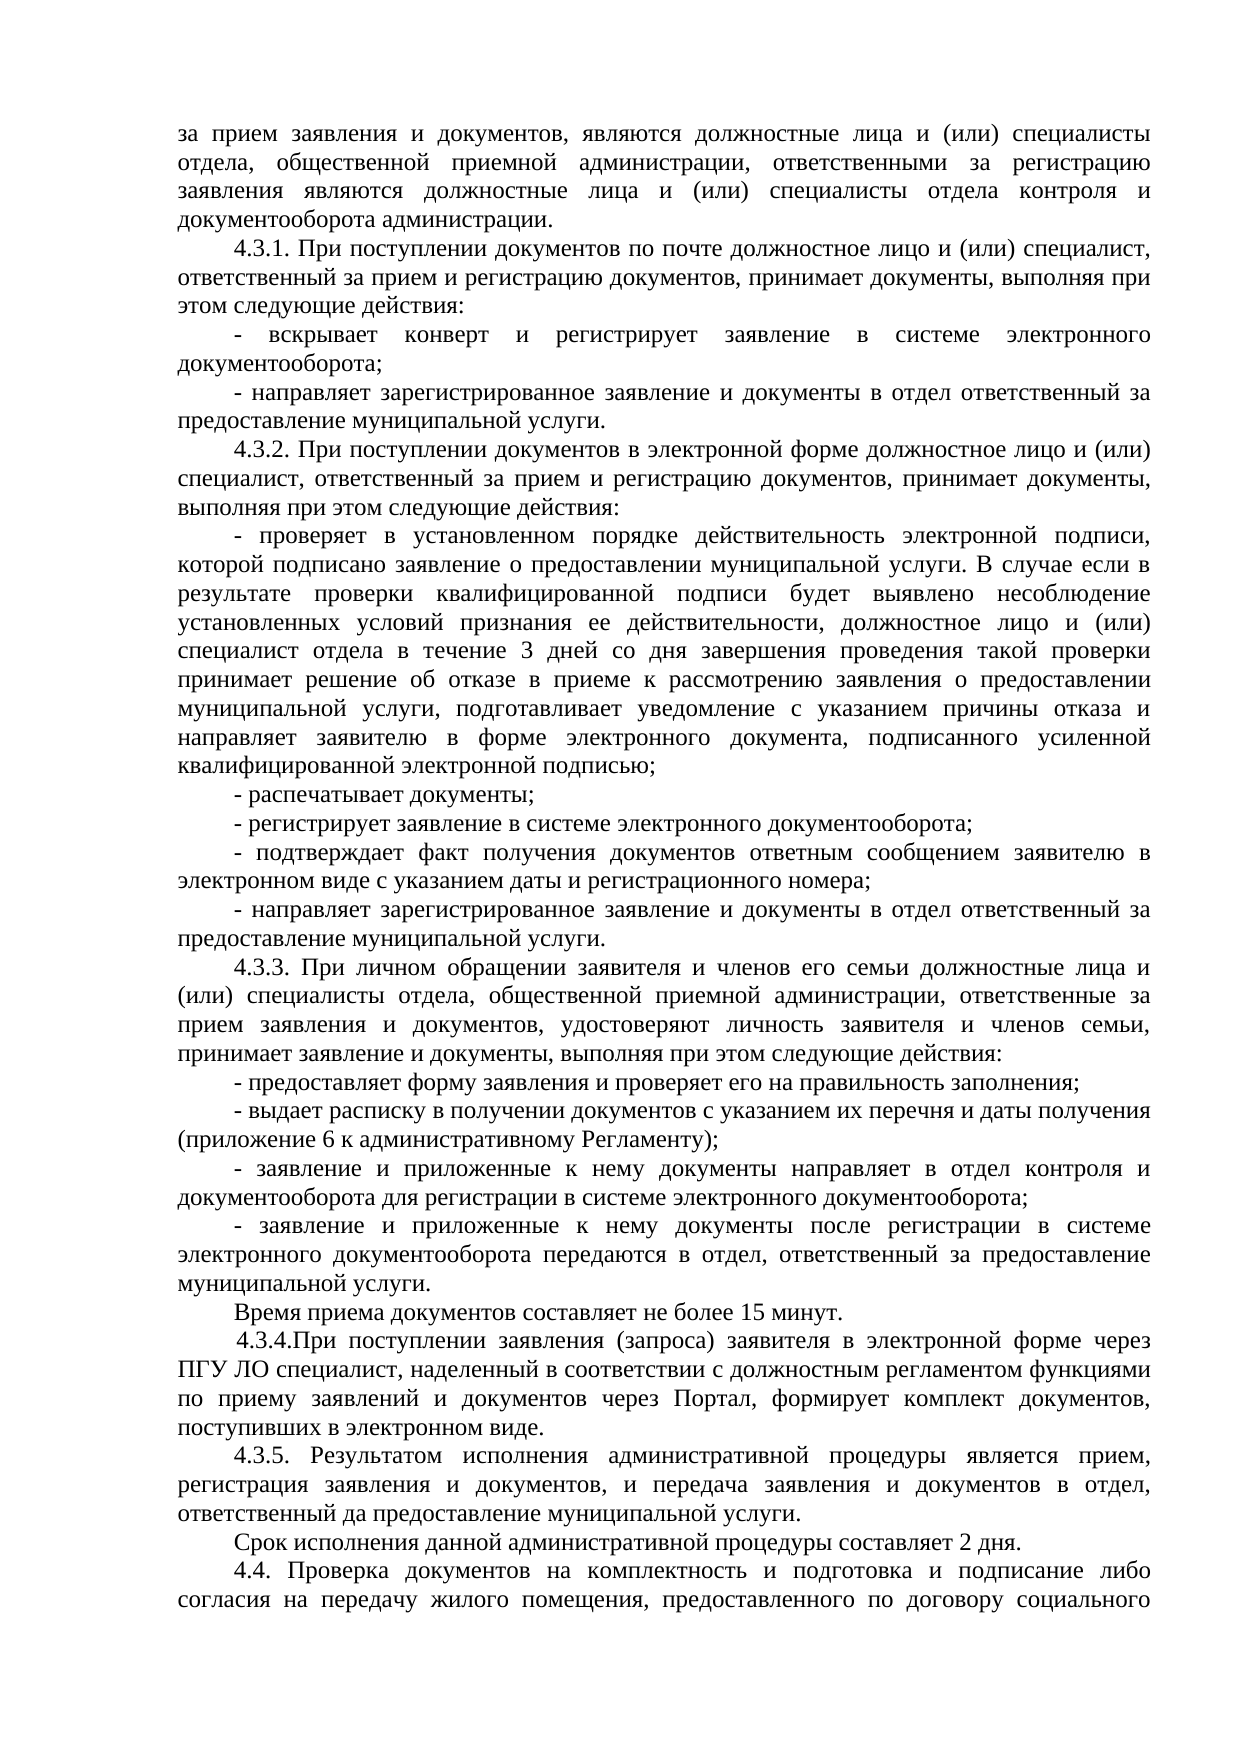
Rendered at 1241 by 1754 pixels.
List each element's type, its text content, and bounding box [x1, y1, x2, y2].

text - направляет зарегистрированное заявление и документы в отдел ответственный за предоставление муниципальной услуги. [177, 377, 1152, 434]
text - вскрывает конверт и регистрирует заявление в системе электронного документооборота; [177, 319, 1152, 377]
text - направляет зарегистрированное заявление и документы в отдел ответственный за предоставление муниципальной услуги. [177, 894, 1152, 952]
text - регистрирует заявление в системе электронного документооборота; [177, 808, 1152, 837]
text 4.3.4.При поступлении заявления (запроса) заявителя в электронной форме через ПГУ ЛО специалист, наделенный в соответствии с должностным регламентом функциями по приему заявлений и документов через Портал, формирует комплект документов, поступивших в электронном виде. [177, 1326, 1152, 1441]
text - распечатывает документы; [177, 779, 1152, 808]
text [177, 118, 1152, 233]
text 4.3.5. Результатом исполнения административной процедуры является прием, регистрация заявления и документов, и передача заявления и документов в отдел, ответственный да предоставление муниципальной услуги. [177, 1441, 1152, 1527]
text - заявление и приложенные к нему документы направляет в отдел контроля и документооборота для регистрации в системе электронного документооборота; [177, 1153, 1152, 1211]
text - подтверждает факт получения документов ответным сообщением заявителю в электронном виде с указанием даты и регистрационного номера; [177, 837, 1152, 894]
text - выдает расписку в получении документов с указанием их перечня и даты получения (приложение 6 к административному Регламенту); [177, 1096, 1152, 1153]
text 4.3.1. При поступлении документов по почте должностное лицо и (или) специалист, ответственный за прием и регистрацию документов, принимает документы, выполняя при этом следующие действия: [177, 233, 1152, 319]
text - предоставляет форму заявления и проверяет его на правильность заполнения; [177, 1067, 1152, 1096]
text 4.3.2. При поступлении документов в электронной форме должностное лицо и (или) специалист, ответственный за прием и регистрацию документов, принимает документы, выполняя при этом следующие действия: [177, 434, 1152, 521]
text - заявление и приложенные к нему документы после регистрации в системе электронного документооборота передаются в отдел, ответственный за предоставление муниципальной услуги. [177, 1211, 1152, 1297]
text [177, 1556, 1152, 1613]
text 4.3.3. При личном обращении заявителя и членов его семьи должностные лица и (или) специалисты отдела, общественной приемной администрации, ответственные за прием заявления и документов, удостоверяют личность заявителя и членов семьи, принимает заявление и документы, выполняя при этом следующие действия: [177, 952, 1152, 1067]
text - проверяет в установленном порядке действительность электронной подписи, которой подписано заявление о предоставлении муниципальной услуги. В случае если в результате проверки квалифицированной подписи будет выявлено несоблюдение установленных условий признания ее действительности, должностное лицо и (или) специалист отдела в течение 3 дней со дня завершения проведения такой проверки принимает решение об отказе в приеме к рассмотрению заявления о предоставлении муниципальной услуги, подготавливает уведомление с указанием причины отказа и направляет заявителю в форме электронного документа, подписанного усиленной квалифицированной электронной подписью; [177, 521, 1152, 779]
text Срок исполнения данной административной процедуры составляет 2 дня. [177, 1527, 1152, 1556]
text Время приема документов составляет не более 15 минут. [177, 1297, 1152, 1326]
